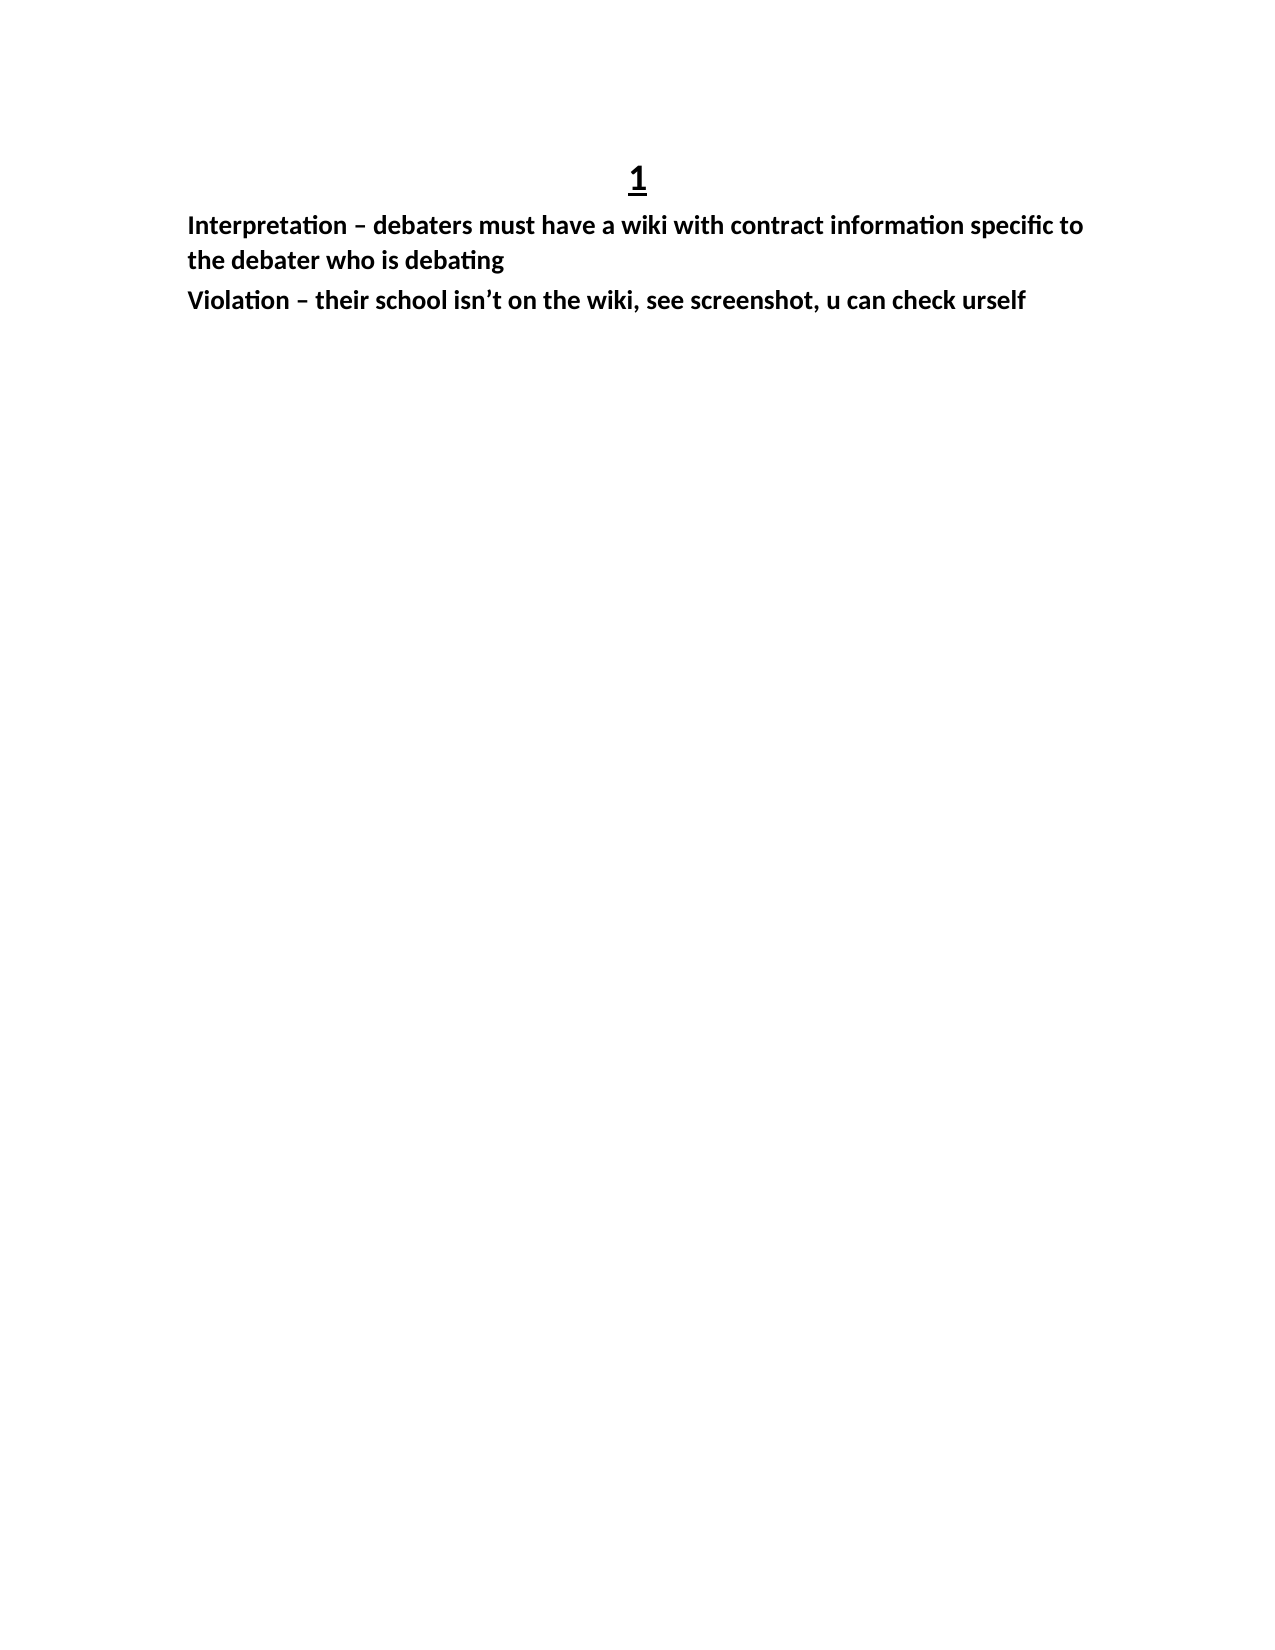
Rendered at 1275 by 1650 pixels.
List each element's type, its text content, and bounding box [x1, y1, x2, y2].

subtitle Violation – their school isn’t on the wiki, see screenshot, u can check urself [187, 283, 1087, 316]
subtitle Interpretation – debaters must have a wiki with contract information specific to the debater who is debating [187, 208, 1087, 276]
subtitle 1 [187, 154, 1087, 200]
